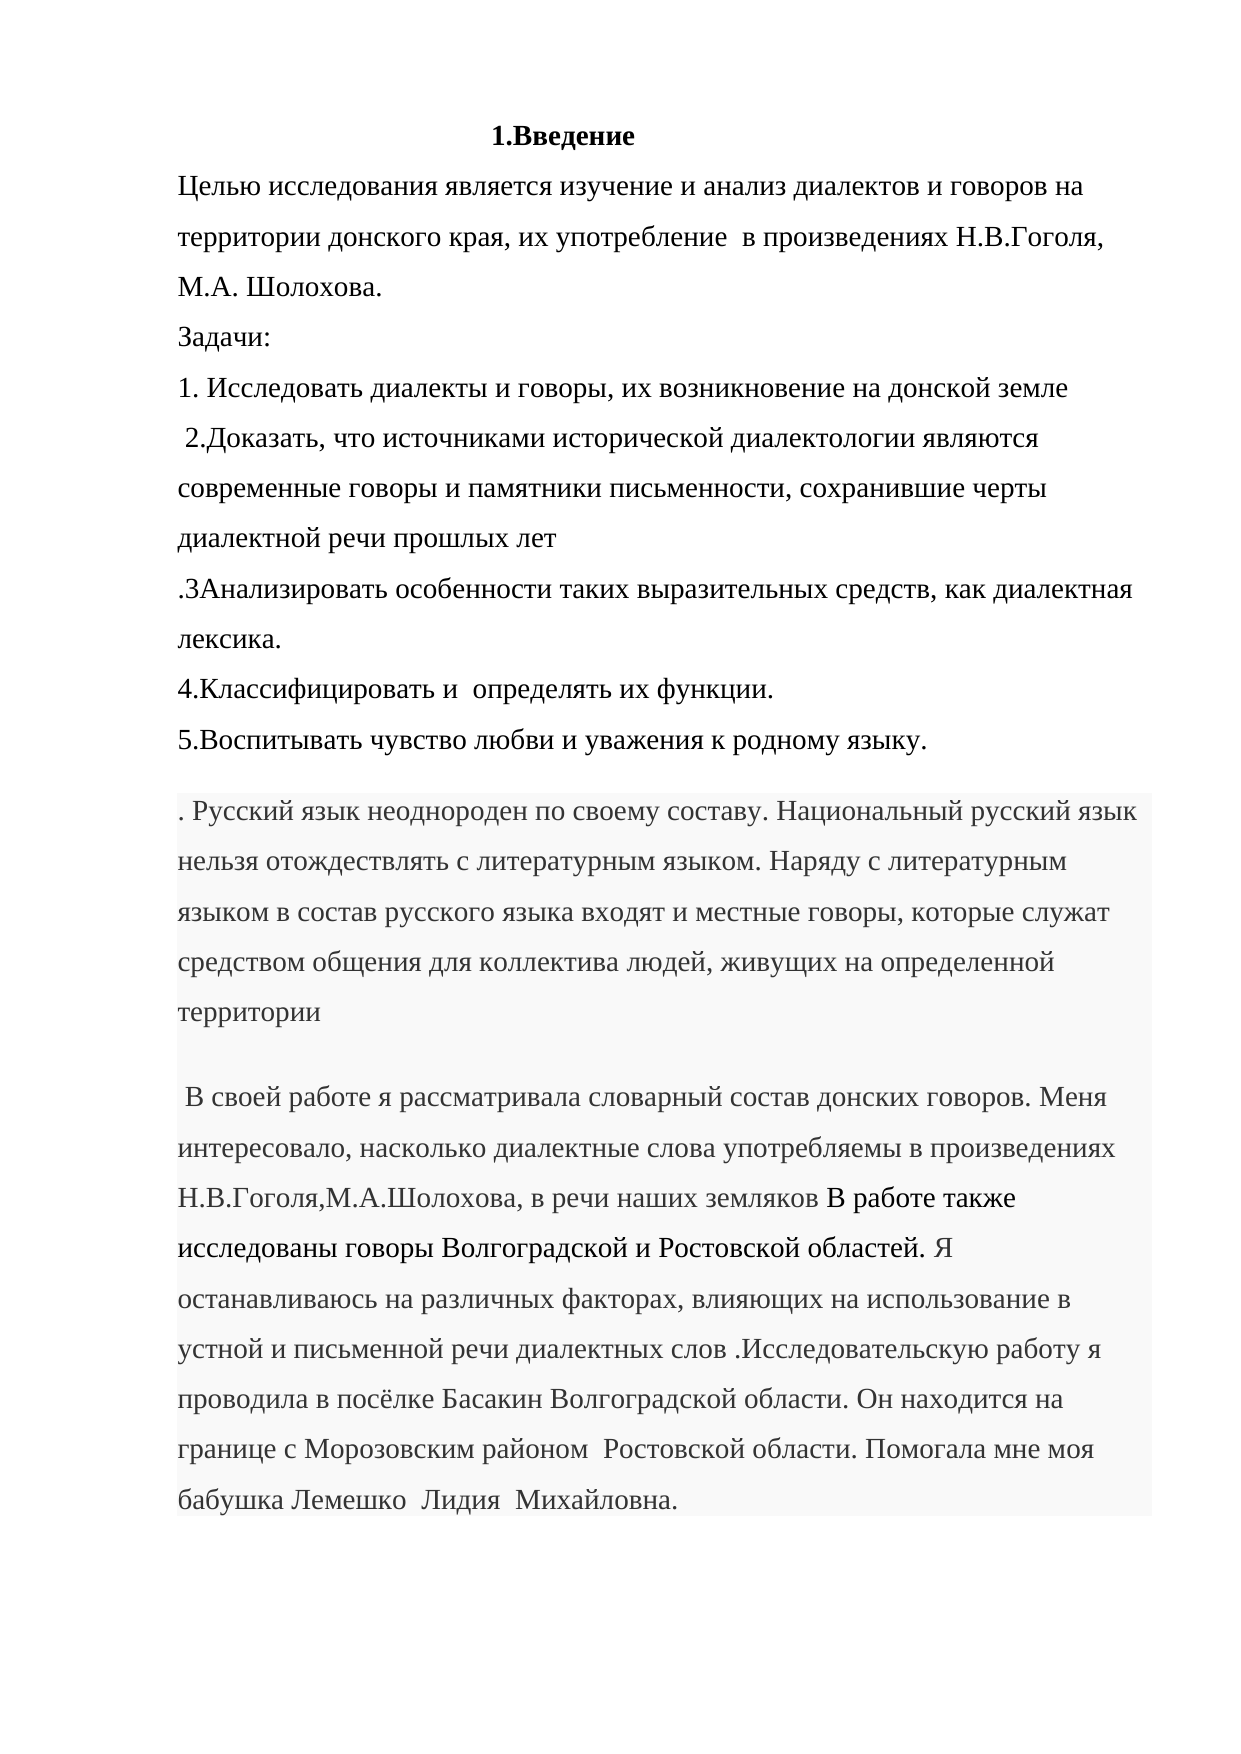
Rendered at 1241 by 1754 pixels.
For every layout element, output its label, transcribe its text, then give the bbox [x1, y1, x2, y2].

text 2.Доказать, что источниками исторической диалектологии являются современные говоры и памятники письменности, сохранившие черты диалектной речи прошлых лет [177, 420, 1152, 554]
text .3Анализировать особенности таких выразительных средств, как диалектная лексика. [177, 571, 1152, 655]
text 5.Воспитывать чувство любви и уважения к родному языку. [177, 722, 1152, 755]
text 1. Исследовать диалекты и говоры, их возникновение на донской земле [177, 370, 1152, 403]
text Задачи: [177, 319, 1152, 353]
text 4.Классифицировать и определять их функции. [177, 672, 1152, 705]
text Целью исследования является изучение и анализ диалектов и говоров на территории донского края, их употребление в произведениях Н.В.Гоголя, М.А. Шолохова. [177, 168, 1152, 303]
text . Русский язык неоднороден по своему составу. Национальный русский язык нельзя отождествлять с литературным языком. Наряду с литературным языком в состав русского языка входят и местные говоры, которые служат средством общения для коллектива людей, живущих на определенной территории [177, 793, 1152, 1028]
text В своей работе я рассматривала словарный состав донских говоров. Меня интересовало, насколько диалектные слова употребляемы в произведениях Н.В.Гоголя,М.А.Шолохова, в речи наших земляков В работе также исследованы говоры Волгоградской и Ростовской областей. Я останавливаюсь на различных факторах, влияющих на использование в устной и письменной речи диалектных слов .Исследовательскую работу я проводила в посёлке Басакин Волгоградской области. Он находится на границе с Морозовским районом Ростовской области. Помогала мне моя бабушка Лемешко Лидия Михайловна. [177, 1079, 1152, 1516]
text 1.Введение [177, 118, 1152, 152]
